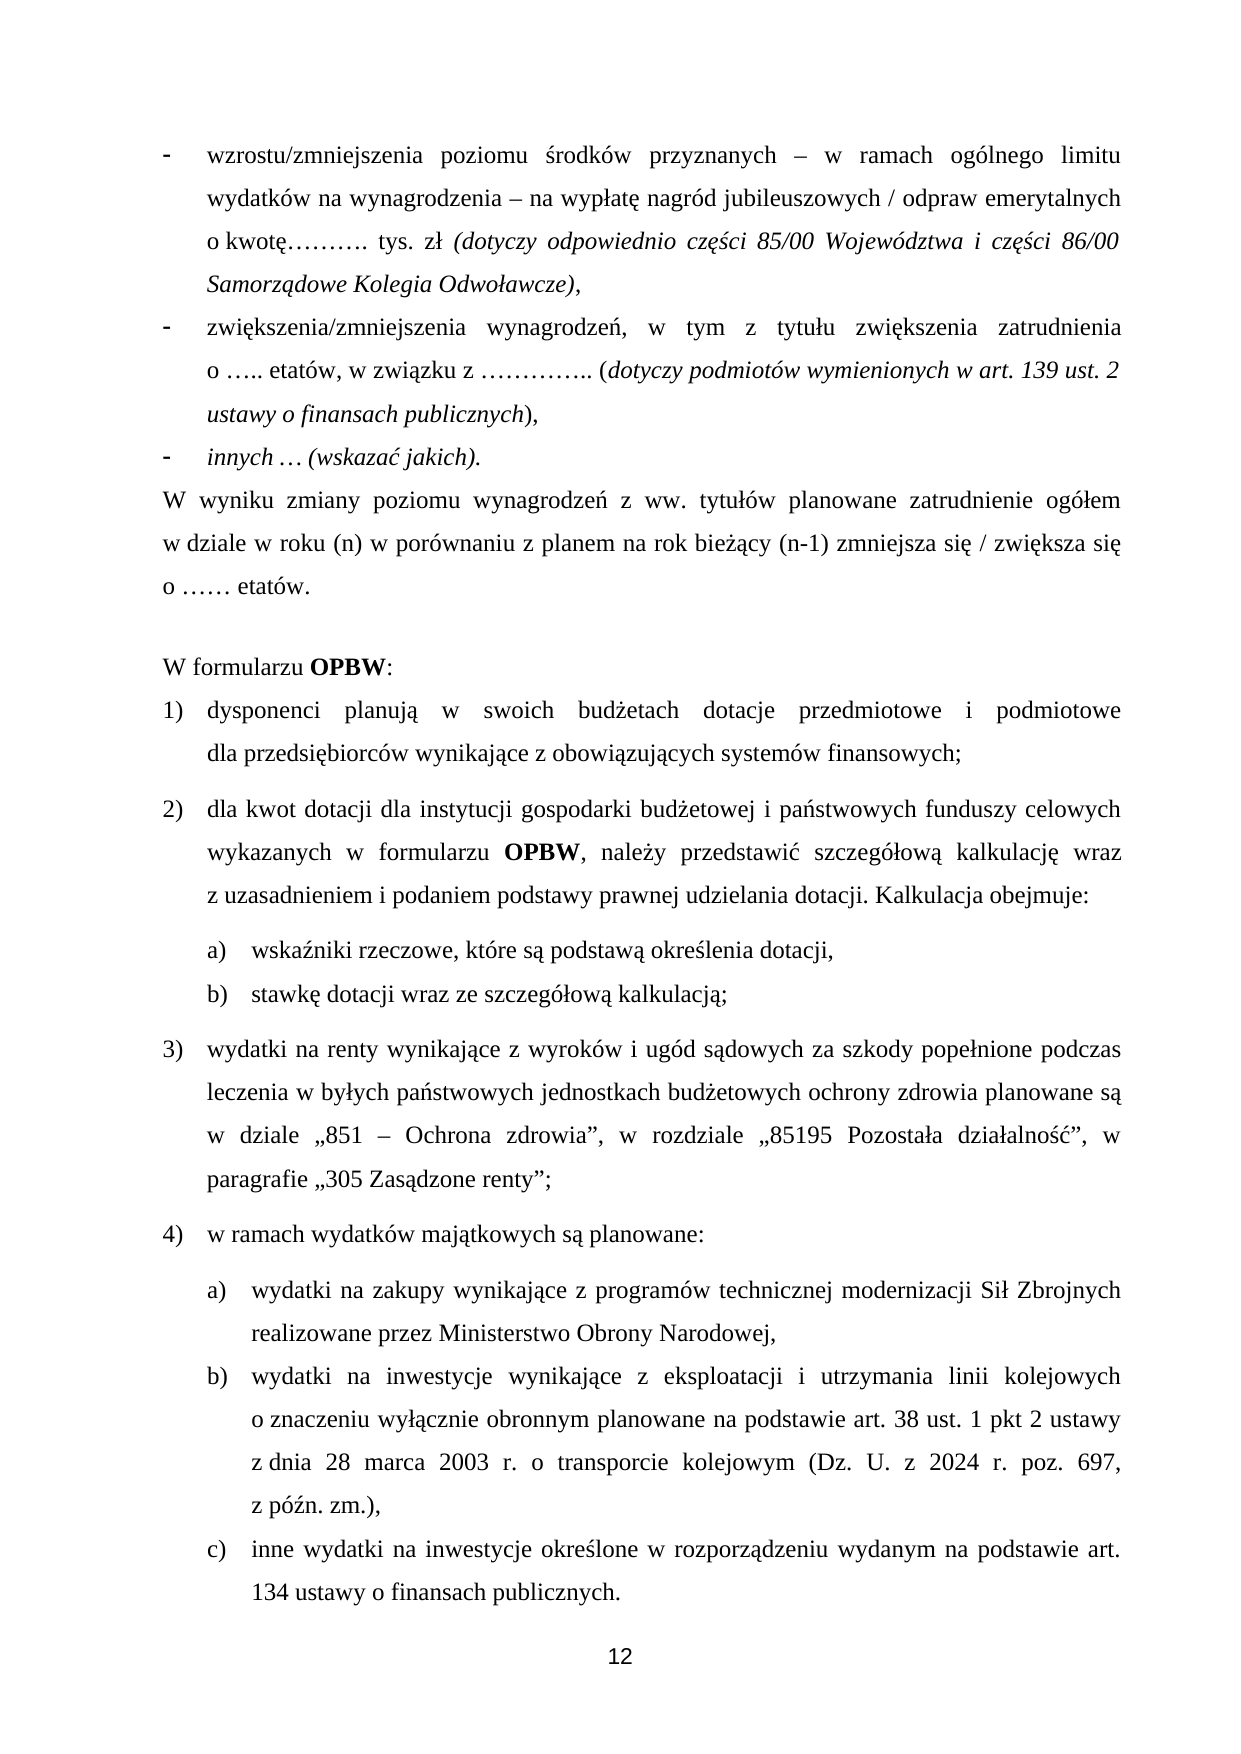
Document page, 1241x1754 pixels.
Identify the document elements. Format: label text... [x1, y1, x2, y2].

list zwiększenia/zmniejszenia wynagrodzeń, w tym z tytułu zwiększenia zatrudnienia o ….. etatów, w związku z ………….. (dotyczy podmiotów wymienionych w art. 139 ust. 2 ustawy o finansach publicznych), [162, 312, 1122, 427]
text b) wydatki na inwestycje wynikające z eksploatacji i utrzymania linii kolejowych o znaczeniu wyłącznie obronnym planowane na podstawie art. 38 ust. 1 pkt 2 ustawy z dnia 28 marca 2003 r. o transporcie kolejowym (Dz. U. z 2024 r. poz. 697, z późn. zm.), [207, 1361, 1122, 1519]
text W formularzu OPBW: [162, 652, 1122, 681]
text W wyniku zmiany poziomu wynagrodzeń z ww. tytułów planowane zatrudnienie ogółem w dziale w roku (n) w porównaniu z planem na rok bieżący (n-1) zmniejsza się / zwiększa się o …… etatów. [162, 485, 1122, 600]
list innych … (wskazać jakich). [162, 442, 1122, 471]
list wzrostu/zmniejszenia poziomu środków przyznanych – w ramach ogólnego limitu wydatków na wynagrodzenia – na wypłatę nagród jubileuszowych / odpraw emerytalnych o kwotę………. tys. zł (dotyczy odpowiednio części 85/00 Województwa i części 86/00 Samorządowe Kolegia Odwoławcze), [162, 140, 1122, 298]
text 2) dla kwot dotacji dla instytucji gospodarki budżetowej i państwowych funduszy celowych wykazanych w formularzu OPBW, należy przedstawić szczegółową kalkulację wraz z uzasadnieniem i podaniem podstawy prawnej udzielania dotacji. Kalkulacja obejmuje: [162, 794, 1122, 909]
text 3) wydatki na renty wynikające z wyroków i ugód sądowych za szkody popełnione podczas leczenia w byłych państwowych jednostkach budżetowych ochrony zdrowia planowane są w dziale „851 – Ochrona zdrowia”, w rozdziale „85195 Pozostała działalność”, w paragrafie „305 Zasądzone renty”; [162, 1034, 1122, 1192]
text a) wydatki na zakupy wynikające z programów technicznej modernizacji Sił Zbrojnych realizowane przez Ministerstwo Obrony Narodowej, [207, 1275, 1122, 1347]
text b) stawkę dotacji wraz ze szczegółową kalkulacją; [207, 979, 1122, 1007]
text a) wskaźniki rzeczowe, które są podstawą określenia dotacji, [207, 936, 1122, 964]
text 4) w ramach wydatków majątkowych są planowane: [162, 1219, 1122, 1248]
text c) inne wydatki na inwestycje określone w rozporządzeniu wydanym na podstawie art. 134 ustawy o finansach publicznych. [207, 1534, 1122, 1606]
text 1) dysponenci planują w swoich budżetach dotacje przedmiotowe i podmiotowe dla przedsiębiorców wynikające z obowiązujących systemów finansowych; [162, 695, 1122, 767]
